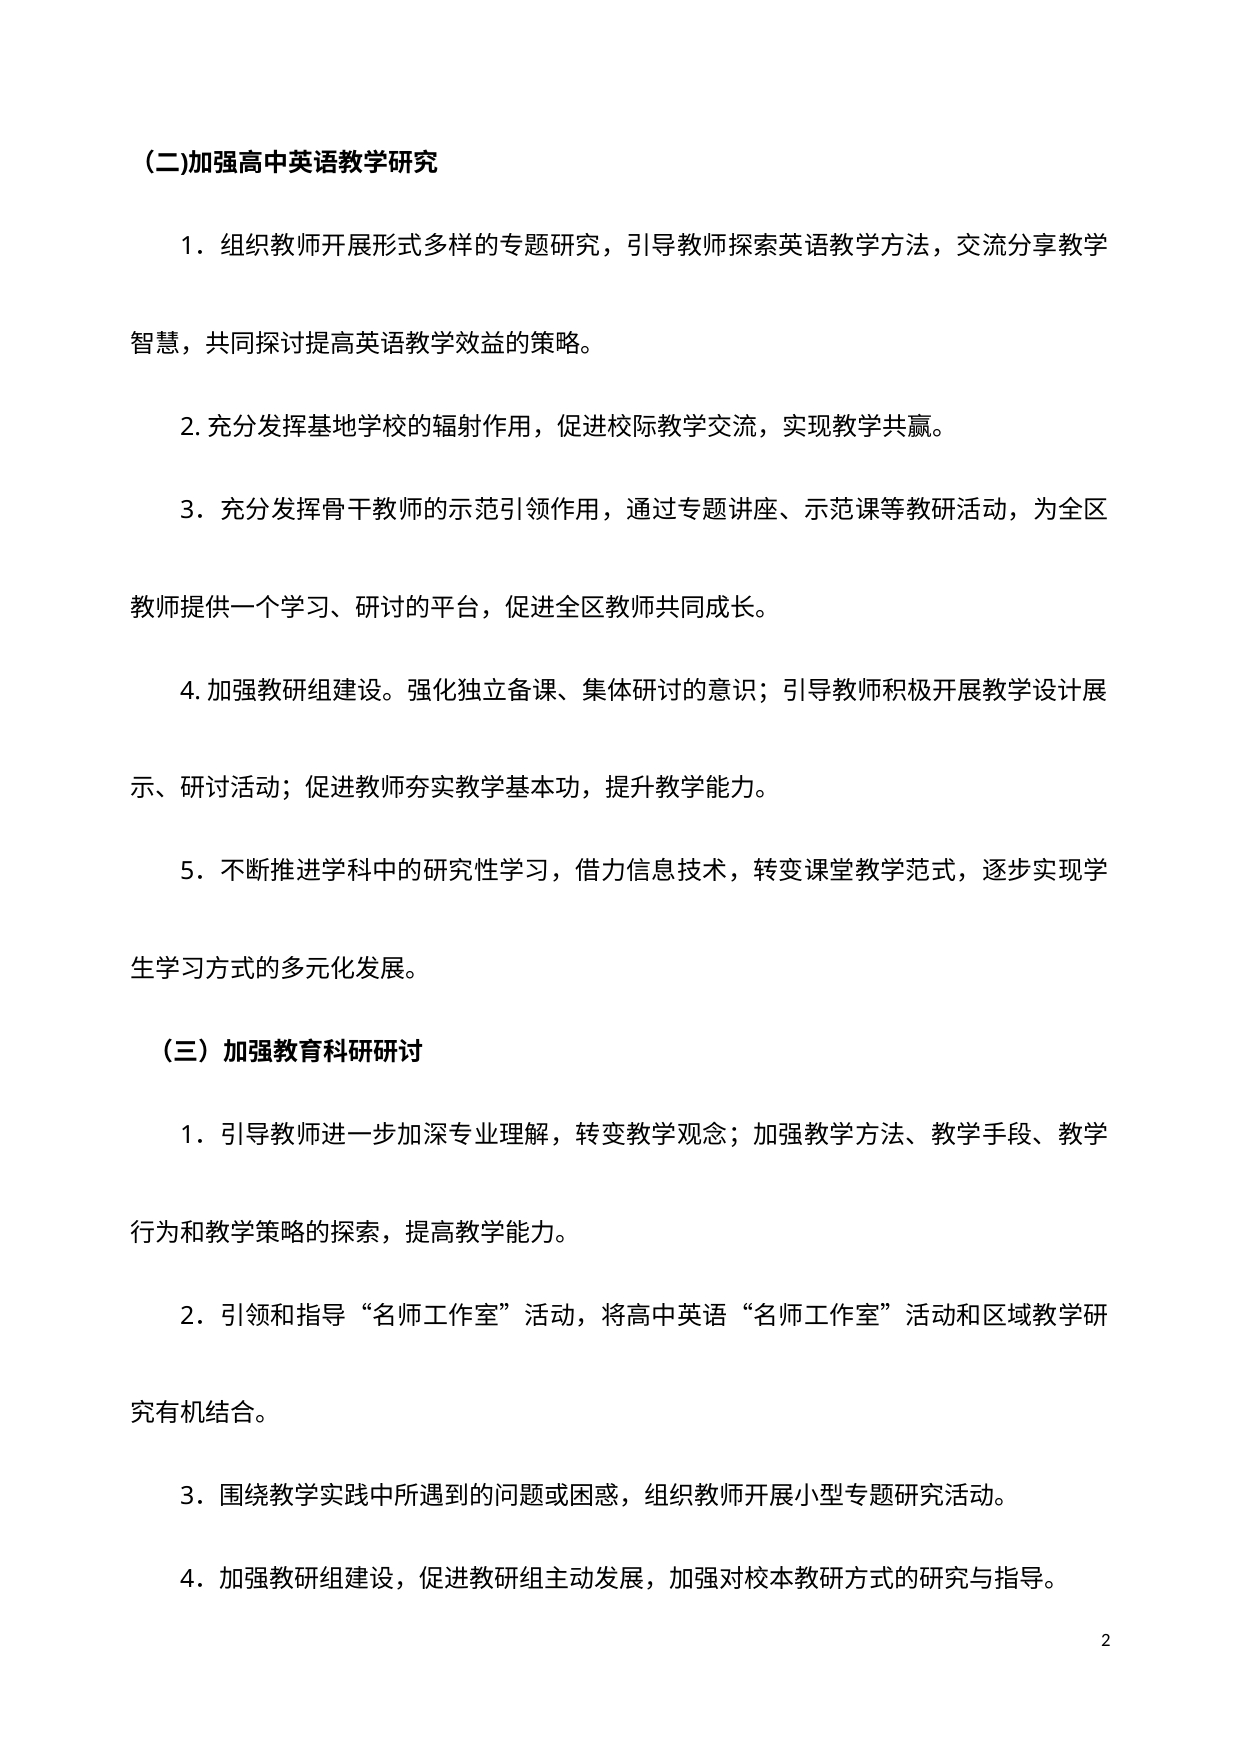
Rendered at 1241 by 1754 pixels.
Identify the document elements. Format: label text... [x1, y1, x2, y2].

text 3．围绕教学实践中所遇到的问题或困惑，组织教师开展小型专题研究活动。 [130, 1461, 1110, 1526]
text 1．引导教师进一步加深专业理解，转变教学观念；加强教学方法、教学手段、教学行为和教学策略的探索，提高教学能力。 [130, 1100, 1110, 1263]
text （二)加强高中英语教学研究 [130, 128, 1110, 193]
text 1．组织教师开展形式多样的专题研究，引导教师探索英语教学方法，交流分享教学智慧，共同探讨提高英语教学效益的策略。 [130, 211, 1110, 374]
text 4. 加强教研组建设。强化独立备课、集体研讨的意识；引导教师积极开展教学设计展示、研讨活动；促进教师夯实教学基本功，提升教学能力。 [130, 656, 1110, 818]
text （三）加强教育科研研讨 [130, 1017, 1110, 1082]
text 2．引领和指导“名师工作室”活动，将高中英语“名师工作室”活动和区域教学研究有机结合。 [130, 1281, 1110, 1443]
text 5．不断推进学科中的研究性学习，借力信息技术，转变课堂教学范式，逐步实现学生学习方式的多元化发展。 [130, 836, 1110, 999]
text 4．加强教研组建设，促进教研组主动发展，加强对校本教研方式的研究与指导。 [130, 1544, 1110, 1609]
text 3．充分发挥骨干教师的示范引领作用，通过专题讲座、示范课等教研活动，为全区教师提供一个学习、研讨的平台，促进全区教师共同成长。 [130, 475, 1110, 638]
text 2. 充分发挥基地学校的辐射作用，促进校际教学交流，实现教学共赢。 [130, 392, 1110, 457]
